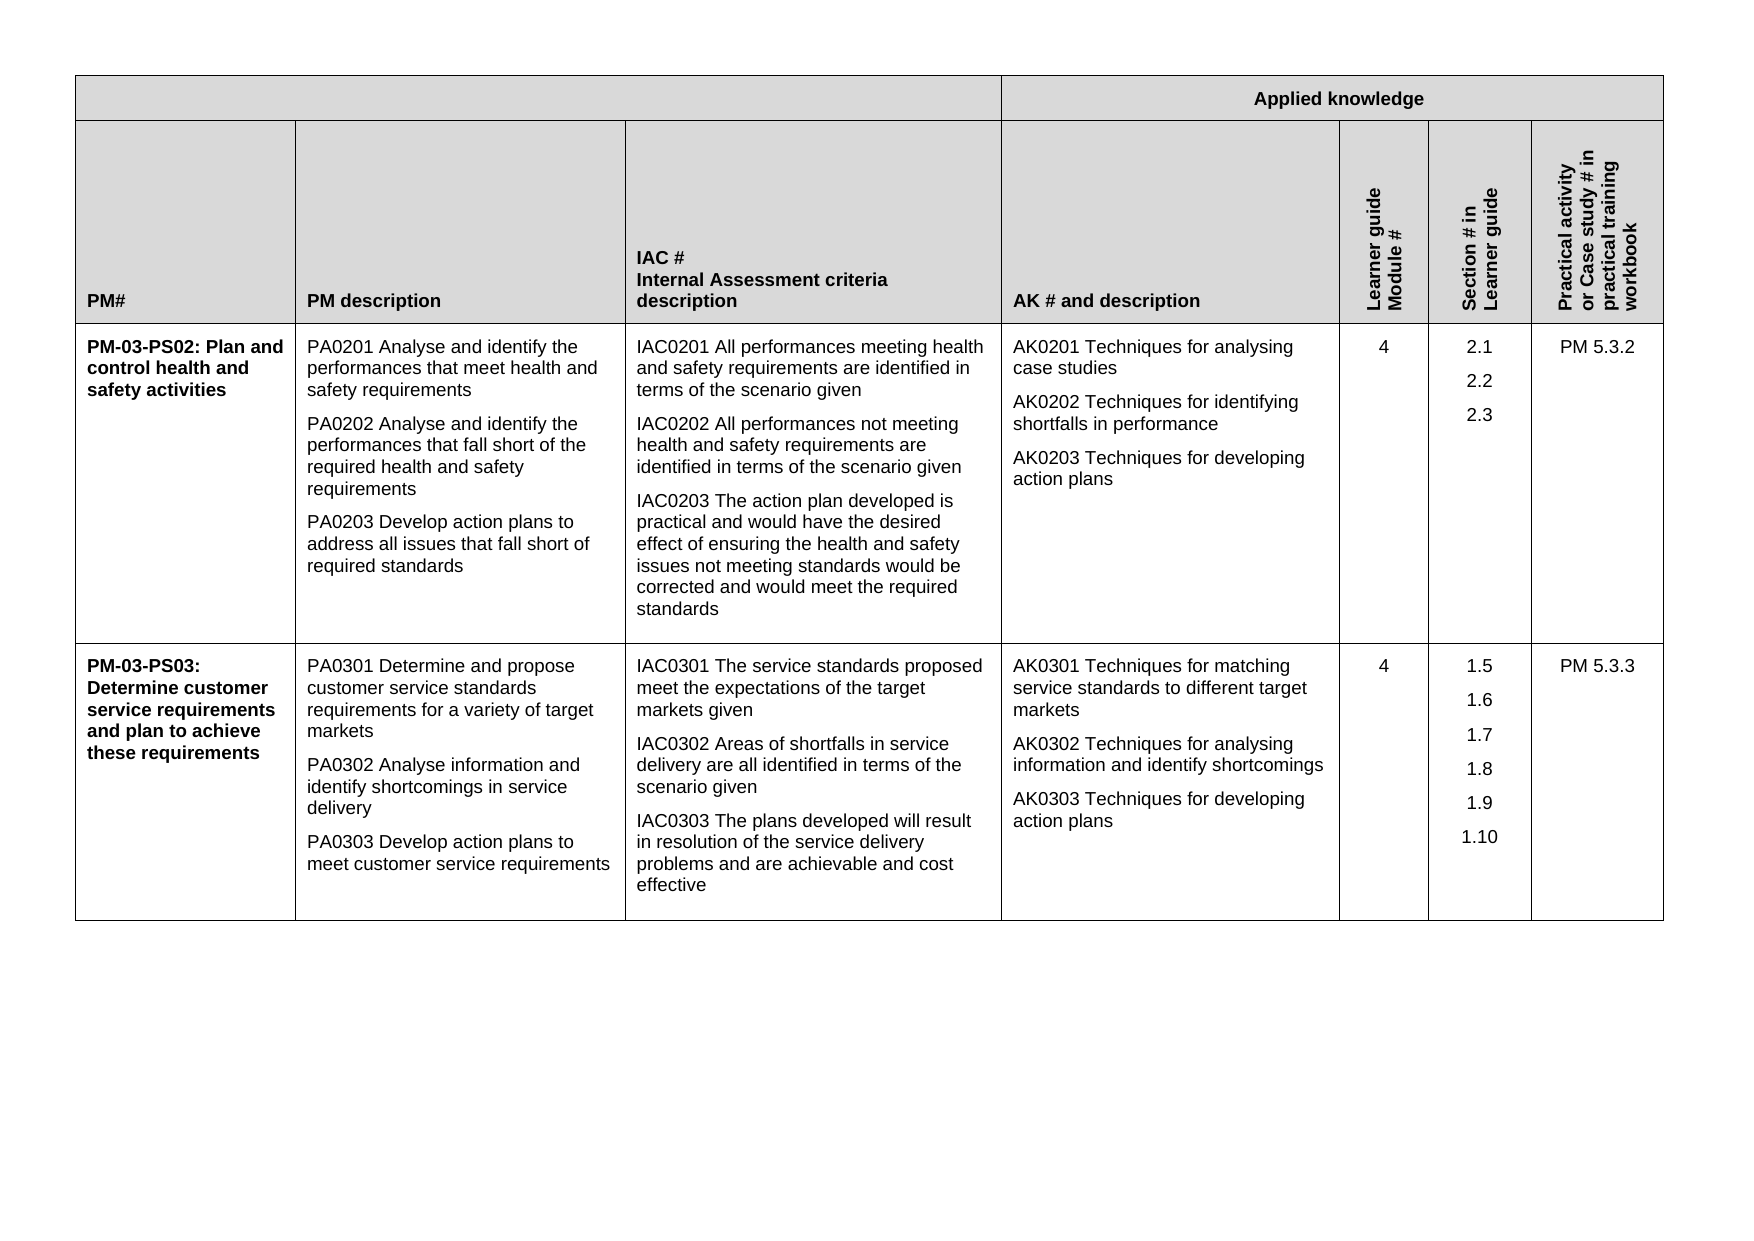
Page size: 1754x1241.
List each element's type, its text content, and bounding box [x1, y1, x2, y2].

table_cell 4 [1340, 324, 1428, 643]
table_cell PM 5.3.2 [1532, 324, 1663, 643]
table_cell 1.5 1.6 1.7 1.8 1.9 1.10 [1429, 644, 1531, 919]
table_cell 2.1 2.2 2.3 [1429, 324, 1531, 643]
table_cell PM# [76, 121, 295, 323]
table_header Applied knowledge [1002, 76, 1663, 120]
table_cell PM 5.3.3 [1532, 644, 1663, 919]
table_cell IAC0201 All performances meeting health and safety requirements are identified in terms of the scenario given IAC0202 All performances not meeting health and safety requirements are identified in terms of the scenario given IAC0203 The action plan developed is practical and would have the desired effect of ensuring the health and safety issues not meeting standards would be corrected and would meet the required standards [626, 324, 1001, 643]
table_cell PA0301 Determine and propose customer service standards requirements for a variety of target markets PA0302 Analyse information and identify shortcomings in service delivery PA0303 Develop action plans to meet customer service requirements [296, 644, 625, 919]
table_cell IAC # Internal Assessment criteria description [626, 121, 1001, 323]
table_cell 4 [1340, 644, 1428, 919]
table_cell PM-03-PS03: Determine customer service requirements and plan to achieve these requirements [76, 644, 295, 919]
table_cell AK0201 Techniques for analysing case studies AK0202 Techniques for identifying shortfalls in performance AK0203 Techniques for developing action plans [1002, 324, 1339, 643]
table_cell Learner guide Module # [1340, 121, 1428, 323]
table_cell Practical activity or Case study # in practical training workbook [1532, 121, 1663, 323]
table_cell AK # and description [1002, 121, 1339, 323]
table_cell PM description [296, 121, 625, 323]
table_cell PM-03-PS02: Plan and control health and safety activities [76, 324, 295, 643]
table_cell Section # in Learner guide [1429, 121, 1531, 323]
table_cell AK0301 Techniques for matching service standards to different target markets AK0302 Techniques for analysing information and identify shortcomings AK0303 Techniques for developing action plans [1002, 644, 1339, 919]
table_cell IAC0301 The service standards proposed meet the expectations of the target markets given IAC0302 Areas of shortfalls in service delivery are all identified in terms of the scenario given IAC0303 The plans developed will result in resolution of the service delivery problems and are achievable and cost effective [626, 644, 1001, 919]
table_cell PA0201 Analyse and identify the performances that meet health and safety requirements PA0202 Analyse and identify the performances that fall short of the required health and safety requirements PA0203 Develop action plans to address all issues that fall short of required standards [296, 324, 625, 643]
table_header [76, 76, 1001, 120]
